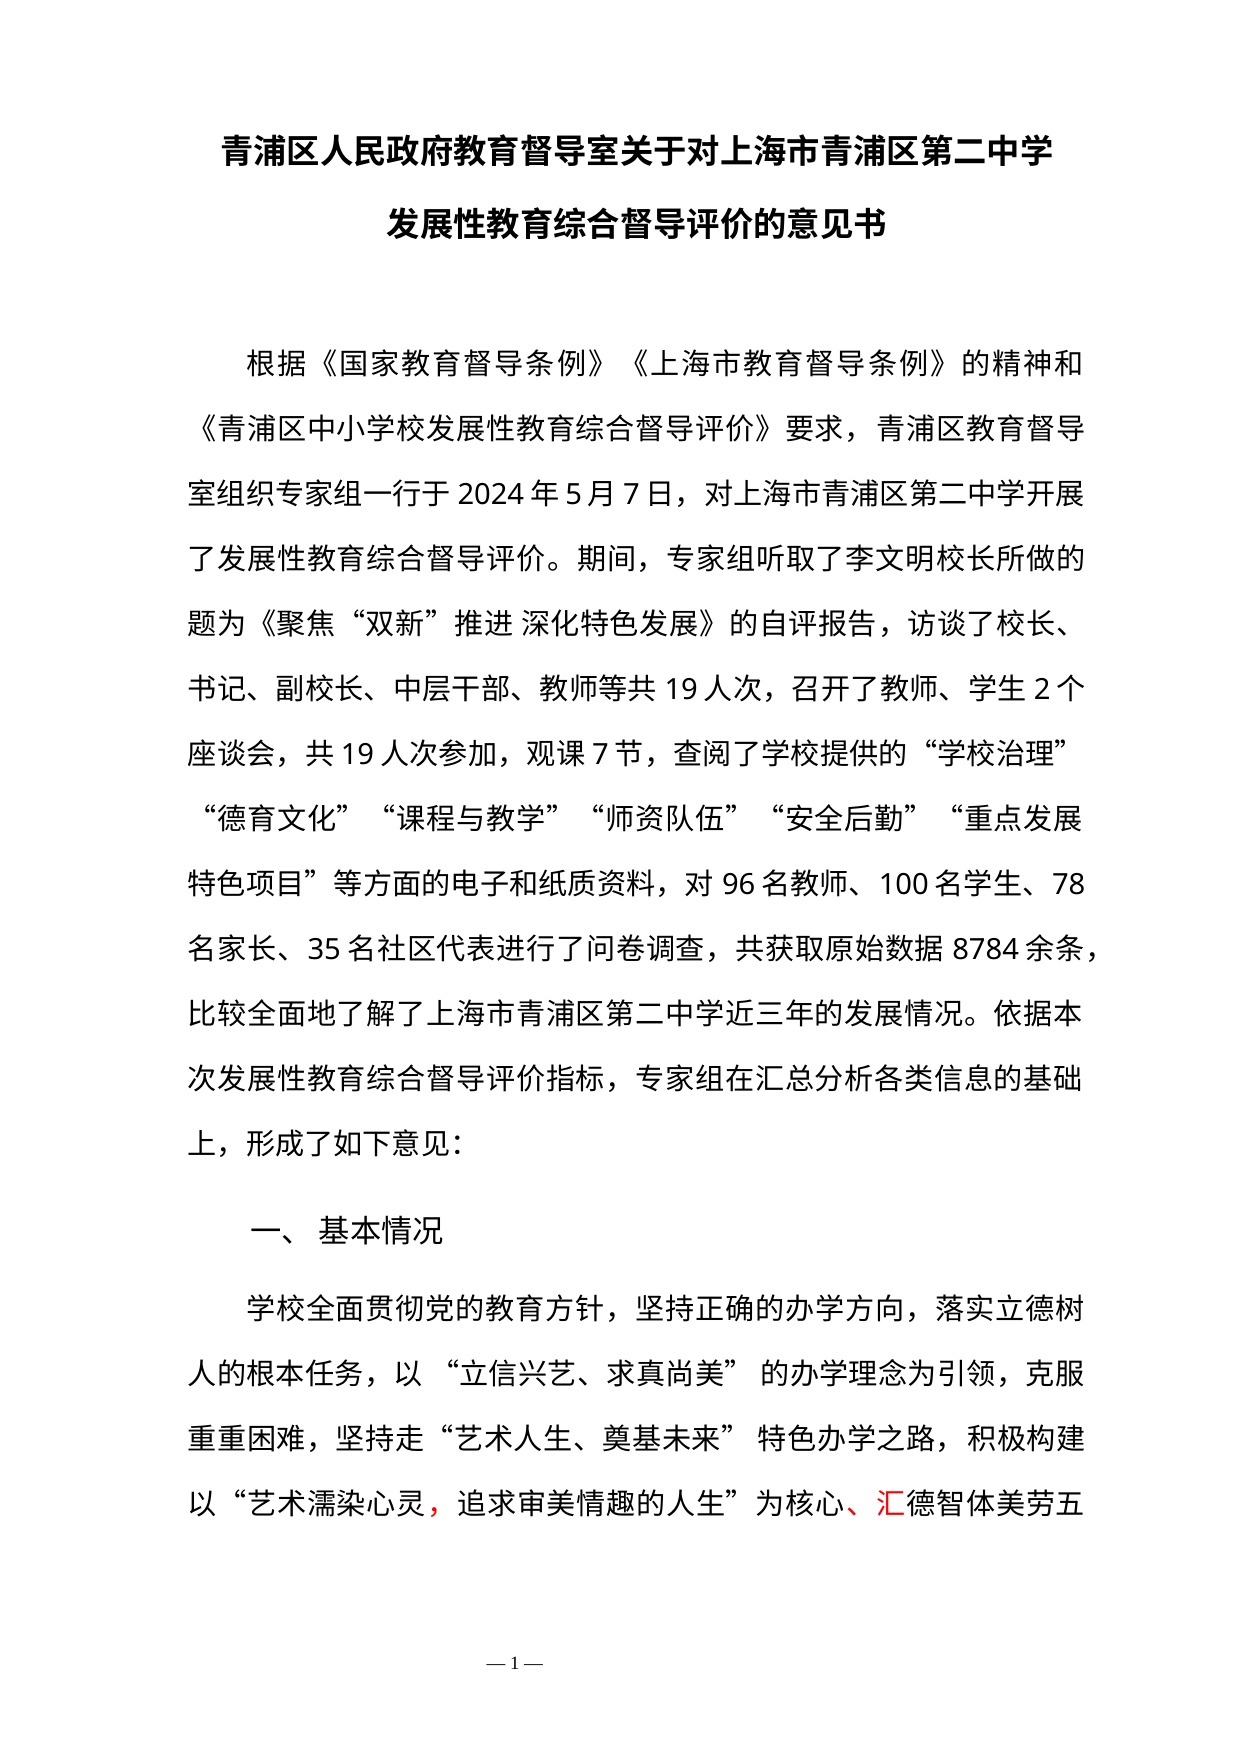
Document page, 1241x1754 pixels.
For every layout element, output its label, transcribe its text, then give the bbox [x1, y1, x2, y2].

text 青浦区人民政府教育督导室关于对上海市青浦区第二中学 [187, 125, 1085, 173]
list 基本情况 [250, 1207, 1085, 1252]
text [187, 1274, 1085, 1534]
text 发展性教育综合督导评价的意见书 [187, 197, 1085, 246]
text 根据《国家教育督导条例》《上海市教育督导条例》的精神和《青浦区中小学校发展性教育综合督导评价》要求，青浦区教育督导室组织专家组一行于2024年5月7日，对上海市青浦区第二中学开展了发展性教育综合督导评价。期间，专家组听取了李文明校长所做的题为《聚焦“双新”推进 深化特色发展》的自评报告，访谈了校长、书记、副校长、中层干部、教师等共19人次，召开了教师、学生2个座谈会，共19人次参加，观课7节，查阅了学校提供的“学校治理”“德育文化”“课程与教学”“师资队伍”“安全后勤”“重点发展特色项目”等方面的电子和纸质资料，对96名教师、100名学生、78名家长、35名社区代表进行了问卷调查，共获取原始数据8784余条，比较全面地了解了上海市青浦区第二中学近三年的发展情况。依据本次发展性教育综合督导评价指标，专家组在汇总分析各类信息的基础上，形成了如下意见： [187, 329, 1085, 1174]
